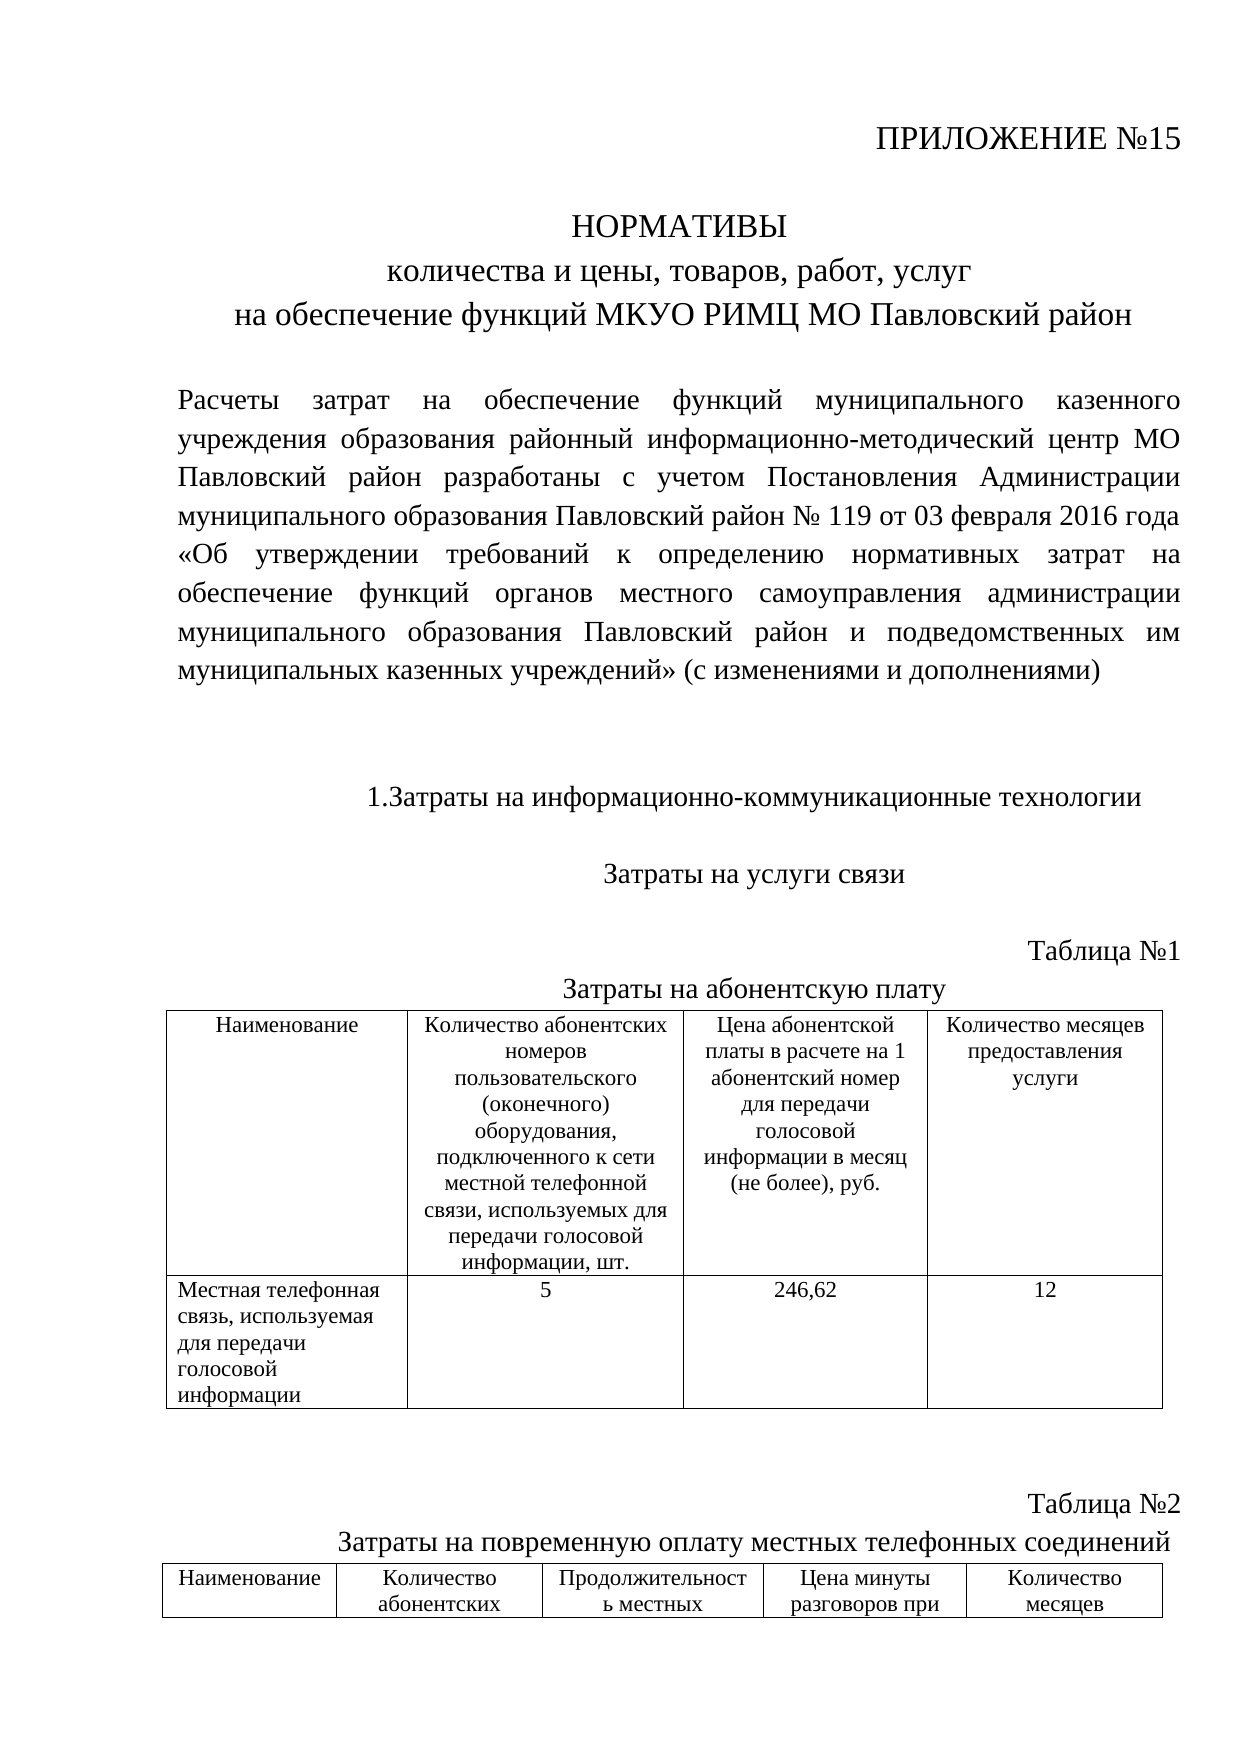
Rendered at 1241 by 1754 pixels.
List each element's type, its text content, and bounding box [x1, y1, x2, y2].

list Затраты на абонентскую плату [327, 972, 1181, 1005]
text ПРИЛОЖЕНИЕ №15 [177, 118, 1181, 156]
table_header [543, 1564, 763, 1617]
list Таблица №1 [327, 933, 1181, 967]
text количества и цены, товаров, работ, услуг [177, 250, 1181, 289]
table_header Наименование [167, 1011, 407, 1275]
table_header Количество абонентских номеров пользовательского (оконечного) оборудования, подключенного к сети местной телефонной связи, используемых для передачи голосовой информации, шт. [408, 1011, 683, 1275]
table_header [764, 1564, 966, 1617]
list Таблица №2 [327, 1486, 1181, 1519]
table_cell 12 [928, 1276, 1162, 1408]
table_cell 246,62 [684, 1276, 927, 1408]
text НОРМАТИВЫ [177, 206, 1181, 244]
text на обеспечение функций МКУО РИМЦ МО Павловский район [177, 294, 1181, 333]
table_cell Местная телефонная связь, используемая для передачи голосовой информации [167, 1276, 407, 1408]
list 1.Затраты на информационно-коммуникационные технологии [327, 779, 1181, 812]
table_header Количество месяцев предоставления услуги [928, 1011, 1162, 1275]
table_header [337, 1564, 542, 1617]
text Расчеты затрат на обеспечение функций муниципального казенного учреждения образования районный информационно-методический центр МО Павловский район разработаны с учетом Постановления Администрации муниципального образования Павловский район № 119 от 03 февраля 2016 года «Об утверждении требований к определению нормативных затрат на обеспечение функций органов местного самоуправления администрации муниципального образования Павловский район и подведомственных им муниципальных казенных учреждений» (с изменениями и дополнениями) [177, 382, 1181, 686]
table_header Наименование [163, 1564, 336, 1617]
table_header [967, 1564, 1162, 1617]
table_header Цена абонентской платы в расчете на 1 абонентский номер для передачи голосовой информации в месяц (не более), руб. [684, 1011, 927, 1275]
list Затраты на повременную оплату местных телефонных соединений [327, 1524, 1181, 1558]
table_cell 5 [408, 1276, 683, 1408]
list Затраты на услуги связи [327, 856, 1181, 889]
